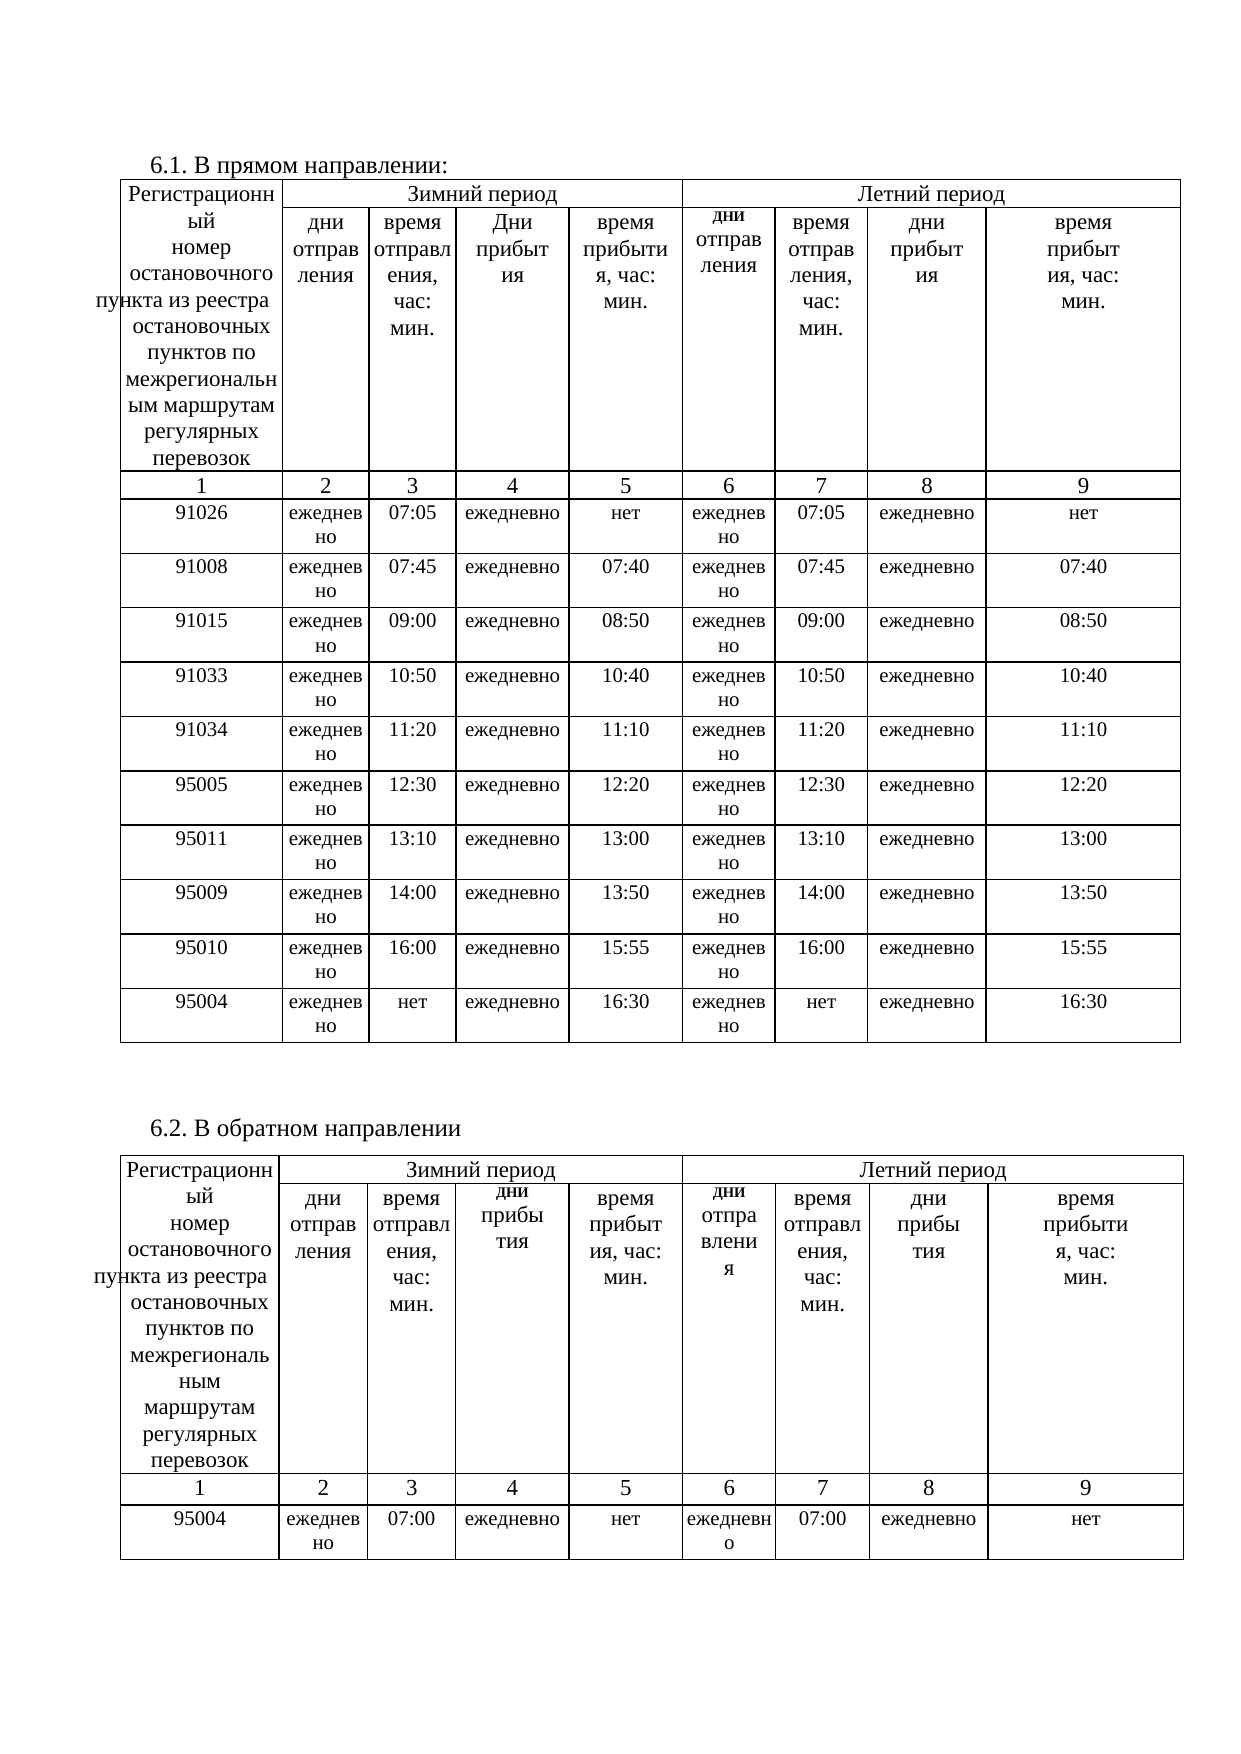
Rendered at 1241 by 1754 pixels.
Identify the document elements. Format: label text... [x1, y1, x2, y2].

table_cell 95010 [121, 935, 282, 987]
table_cell 15:55 [987, 935, 1180, 987]
table_cell ежедневно [868, 500, 985, 552]
table_cell 8 [868, 472, 985, 498]
table_cell время прибыт ия, час: мин. [987, 208, 1180, 470]
table_cell нет [370, 989, 455, 1042]
table_cell 5 [570, 472, 682, 498]
table_cell время отправл ения, час: мин. [368, 1184, 455, 1472]
table_cell ежедневно [283, 935, 368, 987]
table_cell ежедневно [683, 608, 774, 661]
table_cell ежедневно [283, 500, 368, 552]
table_cell ежедневно [868, 989, 985, 1042]
table_cell ежедневно [457, 608, 568, 661]
table_cell ежедневно [683, 935, 774, 987]
table_cell 13:00 [570, 826, 682, 879]
table_cell 12:30 [776, 772, 867, 824]
table_cell нет [776, 989, 867, 1042]
table_cell ежедневно [457, 772, 568, 824]
table_cell дни прибы тия [870, 1184, 987, 1472]
table_cell 12:20 [987, 772, 1180, 824]
table_header Зимний период [280, 1156, 682, 1183]
table_cell 13:50 [987, 880, 1180, 933]
table_cell 14:00 [370, 880, 455, 933]
table_cell ежедневно [457, 717, 568, 770]
table_cell ежедневно [283, 608, 368, 661]
table_cell 09:00 [370, 608, 455, 661]
table_cell ежедневно [683, 554, 774, 607]
table_cell 10:50 [776, 663, 867, 716]
table_cell ежедневно [868, 772, 985, 824]
table_cell 16:00 [776, 935, 867, 987]
table_cell 10:50 [370, 663, 455, 716]
table_cell ежедневно [457, 663, 568, 716]
table_cell 3 [368, 1474, 455, 1504]
table_cell 2 [283, 472, 368, 498]
table_cell 09:00 [776, 608, 867, 661]
table_cell 95004 [121, 1506, 278, 1559]
table_cell 9 [987, 472, 1180, 498]
table_cell 07:40 [987, 554, 1180, 607]
table_cell время отправл ения, час: мин. [370, 208, 455, 470]
table_cell ежедневно [870, 1506, 987, 1559]
table_cell дни отправ ления [283, 208, 368, 470]
table_cell 4 [456, 1474, 568, 1504]
table_cell ежедневно [456, 1506, 568, 1559]
table_cell 91033 [121, 663, 282, 716]
table_cell 7 [776, 472, 867, 498]
table_cell ежедневно [457, 826, 568, 879]
table_cell нет [570, 1506, 682, 1559]
table_cell 11:10 [987, 717, 1180, 770]
table_cell дни прибыт ия [868, 208, 985, 470]
table_cell 14:00 [776, 880, 867, 933]
table_cell ежедневно [457, 554, 568, 607]
table_cell 4 [457, 472, 568, 498]
table_cell 8 [870, 1474, 987, 1504]
table_cell 95011 [121, 826, 282, 879]
table_cell 3 [370, 472, 455, 498]
table_cell ежедневно [868, 608, 985, 661]
table_cell ежедневно [683, 826, 774, 879]
table_cell 95004 [121, 989, 282, 1042]
table_cell 7 [776, 1474, 869, 1504]
table_cell ежедневно [280, 1506, 367, 1559]
table_cell ежедневно [683, 1506, 775, 1559]
text 6.1. В прямом направлении: [150, 150, 1090, 179]
table_cell ежедневно [683, 989, 774, 1042]
table_cell 15:55 [570, 935, 682, 987]
table_cell 9 [989, 1474, 1183, 1504]
table_cell 10:40 [570, 663, 682, 716]
table_cell ежедневно [283, 826, 368, 879]
table_cell ежедневно [868, 935, 985, 987]
table_cell время отправл ения, час: мин. [776, 1184, 869, 1472]
table_cell время прибыти я, час: мин. [570, 208, 682, 470]
table_cell ежедневно [283, 717, 368, 770]
table_cell 10:40 [987, 663, 1180, 716]
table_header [121, 1156, 278, 1472]
table_header Регистрационный номер остановочного пункта из реестра остановочных пунктов по межрегиональным маршрутам регулярных перевозок [121, 180, 282, 470]
table_cell ежедневно [868, 554, 985, 607]
text 6.2. В обратном направлении [150, 1113, 1090, 1142]
table_cell 91034 [121, 717, 282, 770]
table_cell ДНИ отпра влени я [683, 1184, 775, 1472]
table_cell ежедневно [868, 663, 985, 716]
table_cell ежедневно [457, 935, 568, 987]
table_cell 13:10 [776, 826, 867, 879]
table_cell 16:30 [987, 989, 1180, 1042]
table_cell ежедневно [683, 717, 774, 770]
table_cell нет [987, 500, 1180, 552]
table_cell 2 [280, 1474, 367, 1504]
table_header Летний период [683, 180, 1180, 207]
table_cell нет [570, 500, 682, 552]
table_cell время прибыти я, час: мин. [989, 1184, 1183, 1472]
table_cell 07:45 [370, 554, 455, 607]
table_cell ежедневно [868, 717, 985, 770]
table_cell время прибыт ия, час: мин. [570, 1184, 682, 1472]
table_cell ежедневно [283, 989, 368, 1042]
table_cell ежедневно [868, 880, 985, 933]
table_cell 11:20 [370, 717, 455, 770]
table_cell 07:05 [776, 500, 867, 552]
table_cell 91015 [121, 608, 282, 661]
table_cell 12:30 [370, 772, 455, 824]
table_cell ежедневно [283, 554, 368, 607]
table_cell 07:05 [370, 500, 455, 552]
table_cell нет [989, 1506, 1183, 1559]
table_cell ежедневно [457, 500, 568, 552]
table_cell ежедневно [283, 663, 368, 716]
table_cell ежедневно [283, 772, 368, 824]
table_cell ДНИ прибы тия [456, 1184, 568, 1472]
table_cell 95005 [121, 772, 282, 824]
table_cell ежедневно [457, 880, 568, 933]
table_cell 07:00 [368, 1506, 455, 1559]
table_cell ежедневно [683, 772, 774, 824]
table_cell 07:45 [776, 554, 867, 607]
table_cell 11:20 [776, 717, 867, 770]
table_cell 6 [683, 472, 774, 498]
table_cell 12:20 [570, 772, 682, 824]
table_cell ежедневно [683, 663, 774, 716]
table_cell ежедневно [457, 989, 568, 1042]
table_cell дни отправ ления [280, 1184, 367, 1472]
table_cell 07:00 [776, 1506, 869, 1559]
table_cell 95009 [121, 880, 282, 933]
table_cell время отправ ления, час: мин. [776, 208, 867, 470]
table_cell 13:00 [987, 826, 1180, 879]
table_cell ДНИ отправ ления [683, 208, 774, 470]
table_header Зимний период [283, 180, 682, 207]
table_cell 16:00 [370, 935, 455, 987]
table_cell 91026 [121, 500, 282, 552]
table_cell 13:50 [570, 880, 682, 933]
table_cell 13:10 [370, 826, 455, 879]
table_cell 16:30 [570, 989, 682, 1042]
table_cell 08:50 [570, 608, 682, 661]
table_cell ежедневно [683, 880, 774, 933]
table_cell ежедневно [868, 826, 985, 879]
table_cell Дни прибыт ия [457, 208, 568, 470]
table_cell 5 [570, 1474, 682, 1504]
table_cell ежедневно [283, 880, 368, 933]
table_header Летний период [683, 1156, 1183, 1183]
table_cell 08:50 [987, 608, 1180, 661]
table_cell 07:40 [570, 554, 682, 607]
table_cell 1 [121, 1474, 278, 1504]
table_cell 11:10 [570, 717, 682, 770]
table_cell 1 [121, 472, 282, 498]
table_cell 91008 [121, 554, 282, 607]
table_cell 6 [683, 1474, 775, 1504]
table_cell ежедневно [683, 500, 774, 552]
